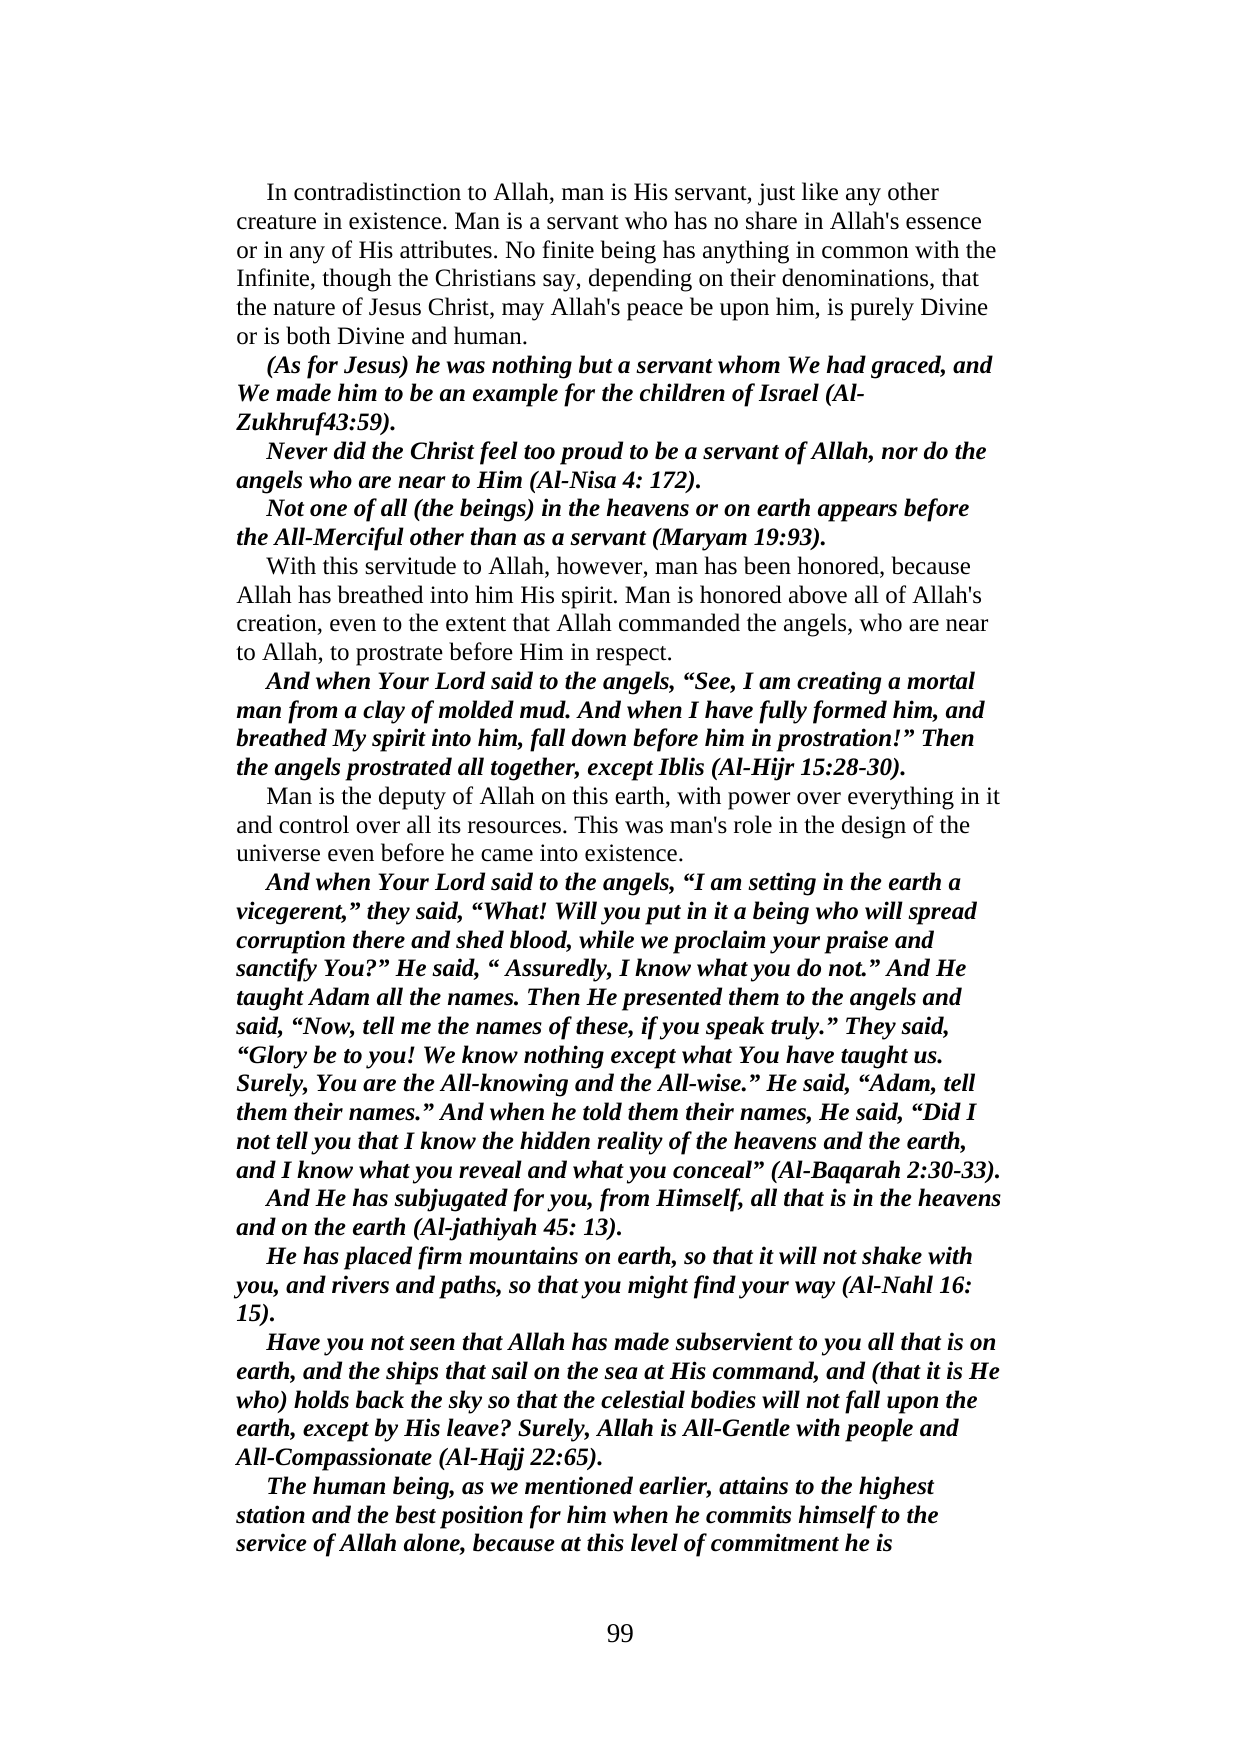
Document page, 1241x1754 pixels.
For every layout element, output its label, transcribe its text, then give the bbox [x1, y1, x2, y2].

text (As for Jesus) he was nothing but a servant whom We had graced, and We made him to be an example for the children of Israel (Al- Zukhruf43:59). [236, 350, 1004, 436]
text Have you not seen that Allah has made subservient to you all that is on earth, and the ships that sail on the sea at His command, and (that it is He who) holds back the sky so that the celestial bodies will not fall upon the earth, except by His leave? Surely, Allah is All-Gentle with people and All-Compassionate (Al-Hajj 22:65). [236, 1327, 1004, 1471]
text And when Your Lord said to the angels, “I am setting in the earth a vicegerent,” they said, “What! Will you put in it a being who will spread corruption there and shed blood, while we proclaim your praise and sanctify You?” He said, “ Assuredly, I know what you do not.” And He taught Adam all the names. Then He presented them to the angels and said, “Now, tell me the names of these, if you speak truly.” They said, “Glory be to you! We know nothing except what You have taught us. Surely, You are the All-knowing and the All-wise.” He said, “Adam, tell them their names.” And when he told them their names, He said, “Did I not tell you that I know the hidden reality of the heavens and the earth, and I know what you reveal and what you conceal” (Al-Baqarah 2:30-33). [236, 867, 1004, 1183]
text Man is the deputy of Allah on this earth, with power over everything in it and control over all its resources. This was man's role in the design of the universe even before he came into existence. [236, 781, 1004, 867]
text With this servitude to Allah, however, man has been honored, because Allah has breathed into him His spirit. Man is honored above all of Allah's creation, even to the extent that Allah commanded the angels, who are near to Allah, to prostrate before Him in respect. [236, 551, 1004, 666]
text Never did the Christ feel too proud to be a servant of Allah, nor do the angels who are near to Him (Al-Nisa 4: 172). [236, 436, 1004, 493]
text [236, 1471, 1004, 1557]
text He has placed firm mountains on earth, so that it will not shake with you, and rivers and paths, so that you might find your way (Al-Nahl 16: 15). [236, 1241, 1004, 1327]
text In contradistinction to Allah, man is His servant, just like any other creature in existence. Man is a servant who has no share in Allah's essence or in any of His attributes. No finite being has anything in common with the Infinite, though the Christians say, depending on their denominations, that the nature of Jesus Christ, may Allah's peace be upon him, is purely Divine or is both Divine and human. [236, 177, 1004, 350]
text Not one of all (the beings) in the heavens or on earth appears before the All-Merciful other than as a servant (Maryam 19:93). [236, 493, 1004, 551]
text And He has subjugated for you, from Himself, all that is in the heavens and on the earth (Al-jathiyah 45: 13). [236, 1183, 1004, 1241]
text And when Your Lord said to the angels, “See, I am creating a mortal man from a clay of molded mud. And when I have fully formed him, and breathed My spirit into him, fall down before him in prostration!” Then the angels prostrated all together, except Iblis (Al-Hijr 15:28-30). [236, 666, 1004, 781]
